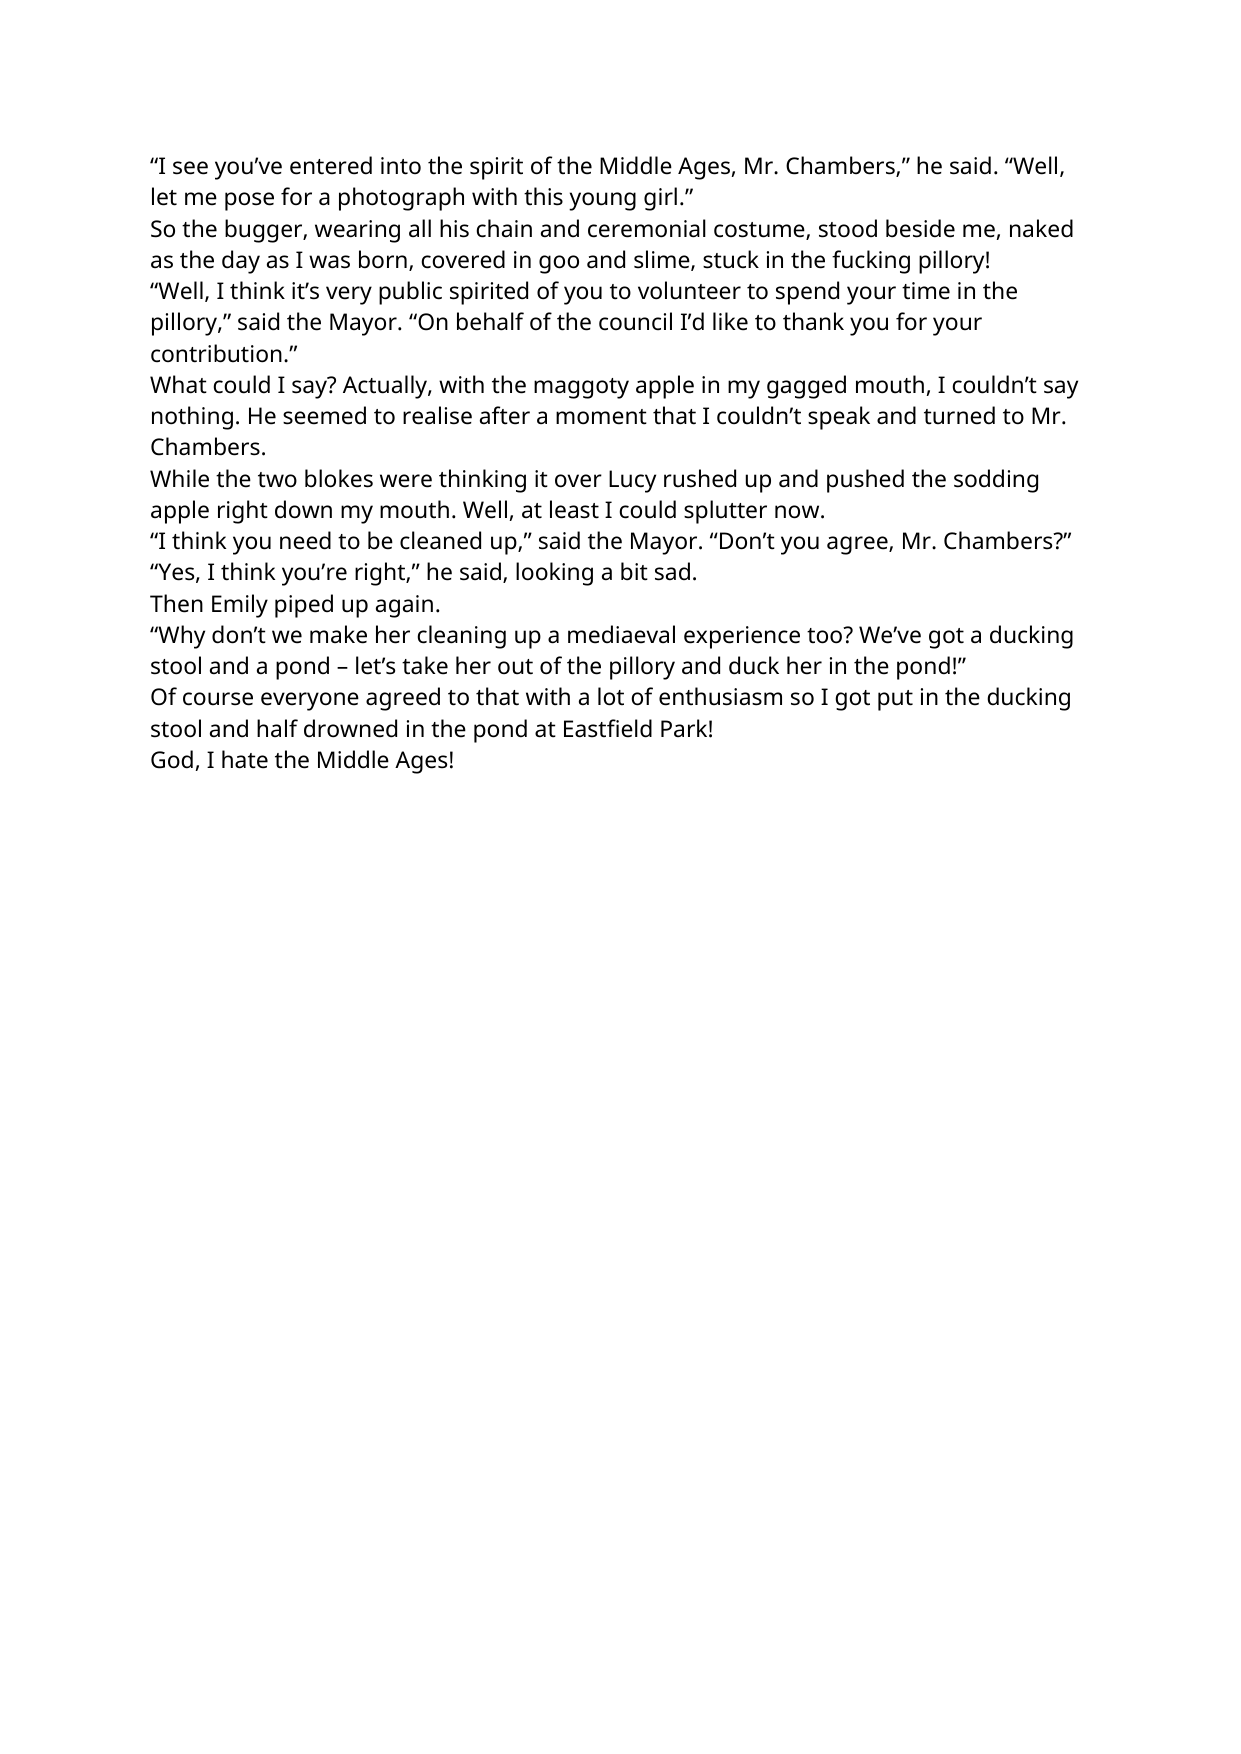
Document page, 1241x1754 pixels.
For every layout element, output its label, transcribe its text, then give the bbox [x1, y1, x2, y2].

text “I think you need to be cleaned up,” said the Mayor. “Don’t you agree, Mr. Chambers?” [150, 525, 1090, 556]
text “Well, I think it’s very public spirited of you to volunteer to spend your time in the pillory,” said the Mayor. “On behalf of the council I’d like to thank you for your contribution.” [150, 275, 1090, 369]
text While the two blokes were thinking it over Lucy rushed up and pushed the sodding apple right down my mouth. Well, at least I could splutter now. [150, 462, 1090, 525]
text “Yes, I think you’re right,” he said, looking a bit sad. [150, 556, 1090, 587]
text “Why don’t we make her cleaning up a mediaeval experience too? We’ve got a ducking stool and a pond – let’s take her out of the pillory and duck her in the pond!” [150, 619, 1090, 681]
text Then Emily piped up again. [150, 587, 1090, 619]
text What could I say? Actually, with the maggoty apple in my gagged mouth, I couldn’t say nothing. He seemed to realise after a moment that I couldn’t speak and turned to Mr. Chambers. [150, 369, 1090, 462]
text God, I hate the Middle Ages! [150, 744, 1090, 775]
text So the bugger, wearing all his chain and ceremonial costume, stood beside me, naked as the day as I was born, covered in goo and slime, stuck in the fucking pillory! [150, 212, 1090, 275]
text “I see you’ve entered into the spirit of the Middle Ages, Mr. Chambers,” he said. “Well, let me pose for a photograph with this young girl.” [150, 150, 1090, 212]
text Of course everyone agreed to that with a lot of enthusiasm so I got put in the ducking stool and half drowned in the pond at Eastfield Park! [150, 681, 1090, 744]
